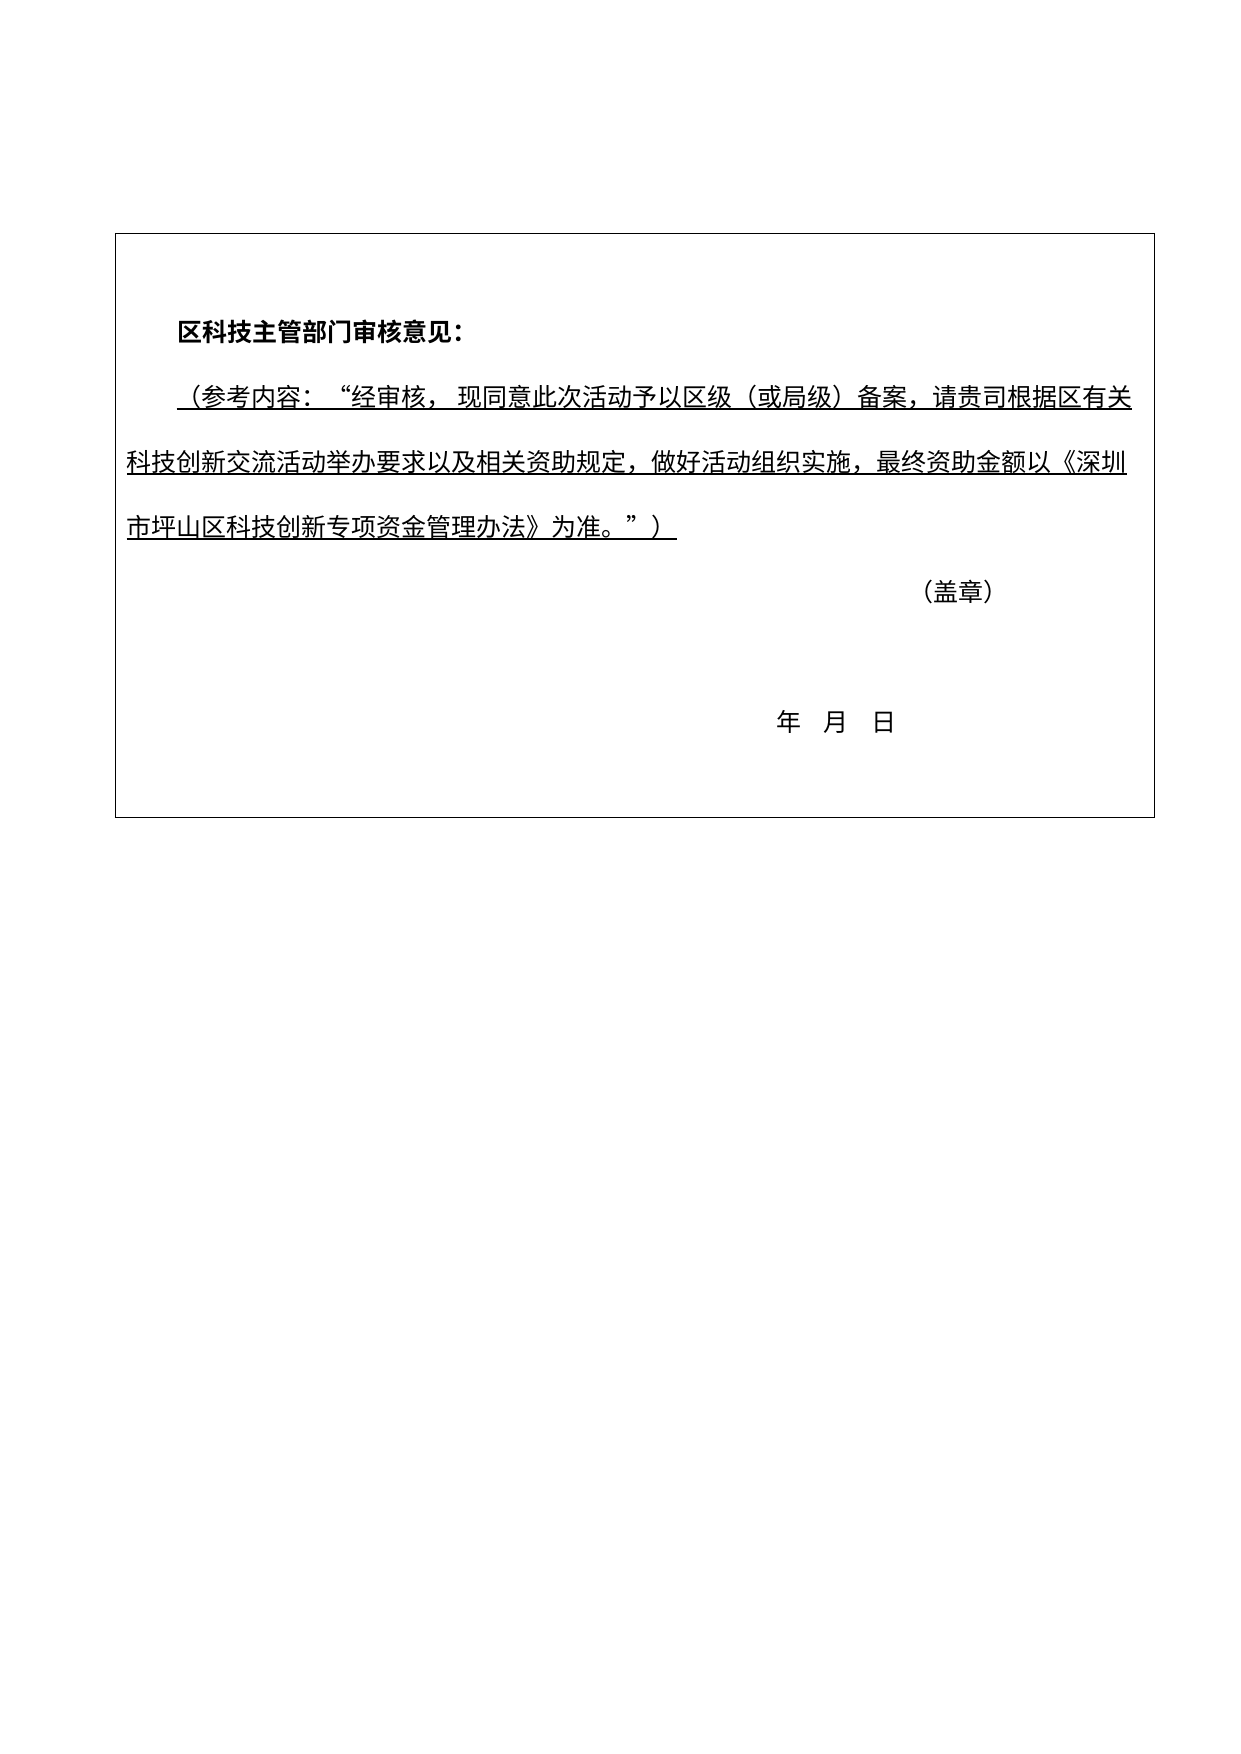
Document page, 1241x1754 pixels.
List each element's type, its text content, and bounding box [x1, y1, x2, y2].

table_cell 区科技主管部门审核意见： （参考内容：“经审核， 现同意此次活动予以区级（或局级）备案，请贵司根据区有关科技创新交流活动举办要求以及相关资助规定，做好活动组织实施，最终资助金额以《深圳市坪山区科技创新专项资金管理办法》为准。”） （盖章） 年 月 日 [116, 234, 1154, 817]
